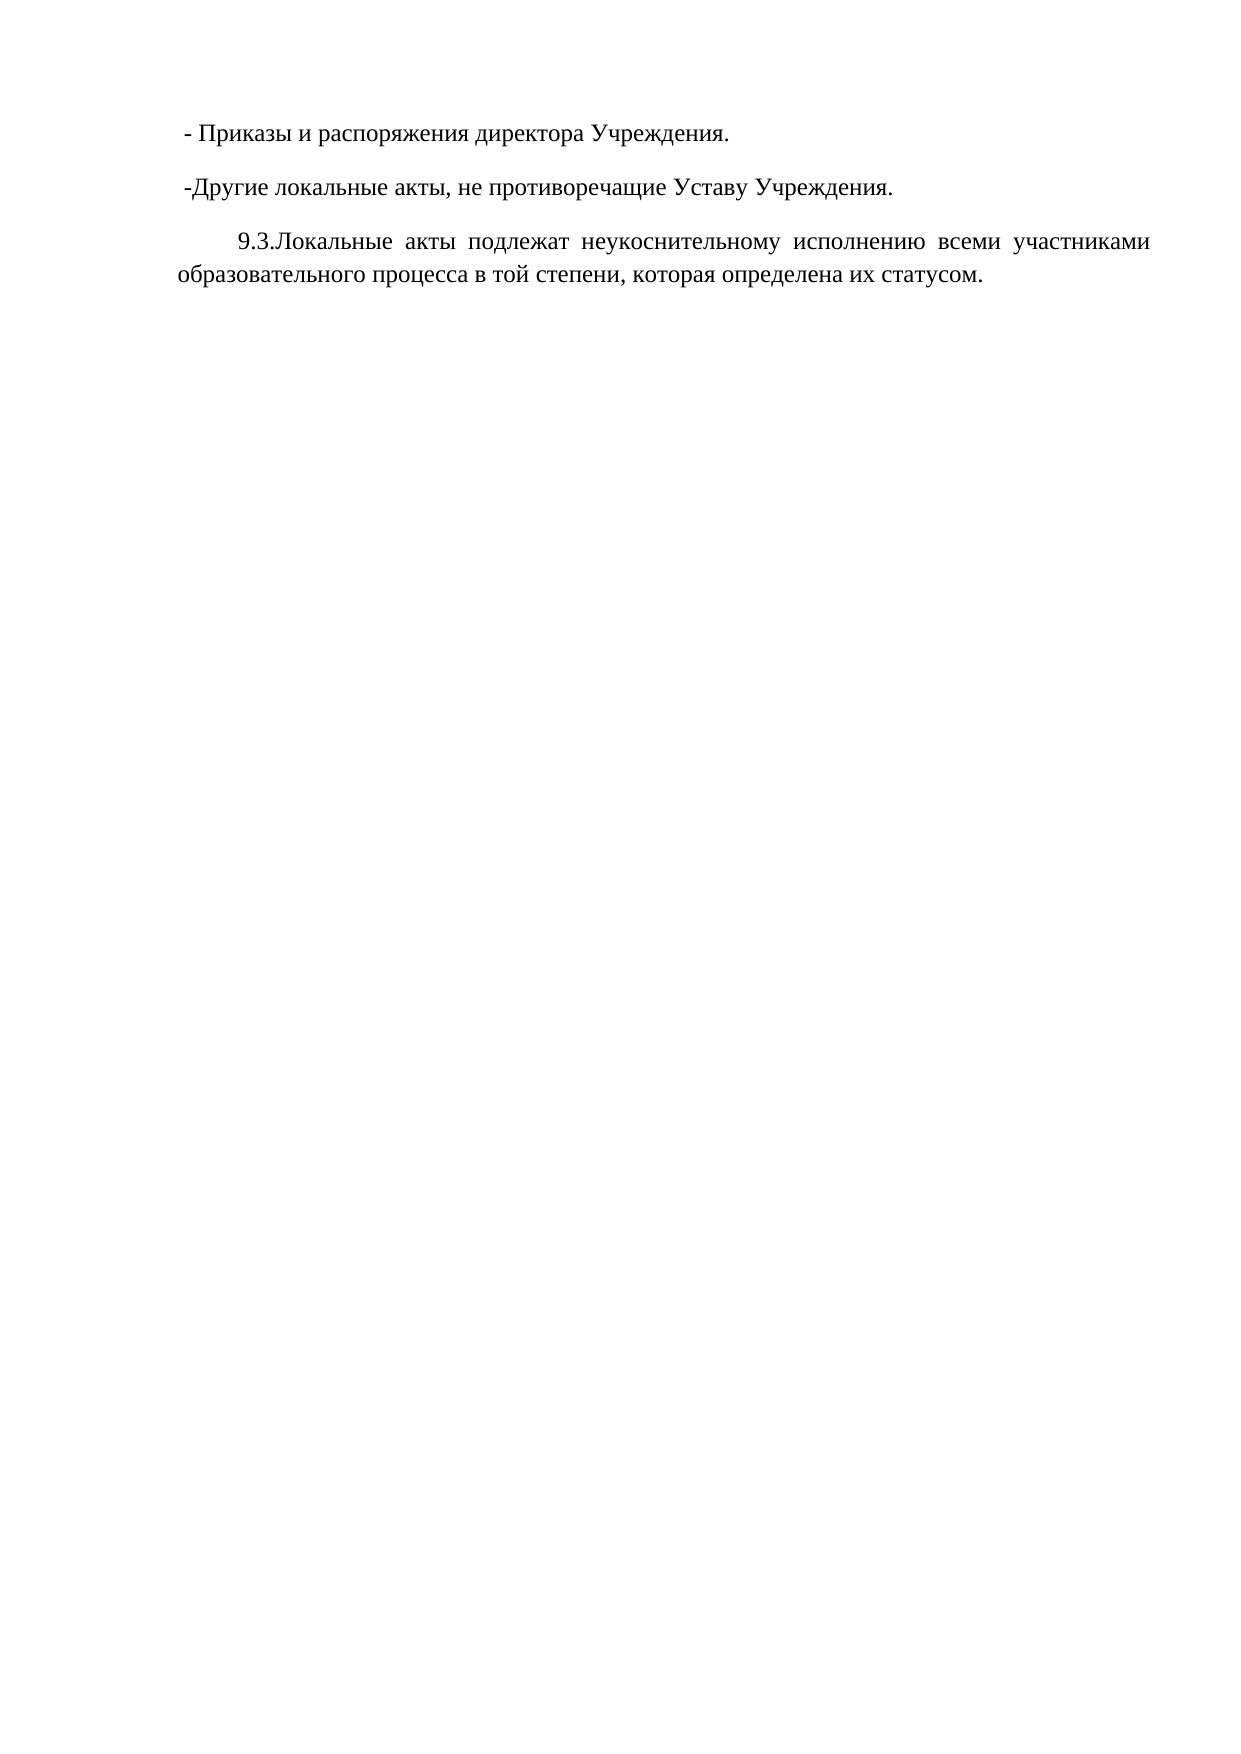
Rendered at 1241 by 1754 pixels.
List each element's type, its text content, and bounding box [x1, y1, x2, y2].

text 9.3.Локальные акты подлежат неукоснительному исполнению всеми участниками образовательного процесса в той степени, которая определена их статусом. [177, 226, 1152, 288]
text - Приказы и распоряжения директора Учреждения. [177, 118, 1158, 147]
text -Другие локальные акты, не противоречащие Уставу Учреждения. [177, 172, 1152, 201]
